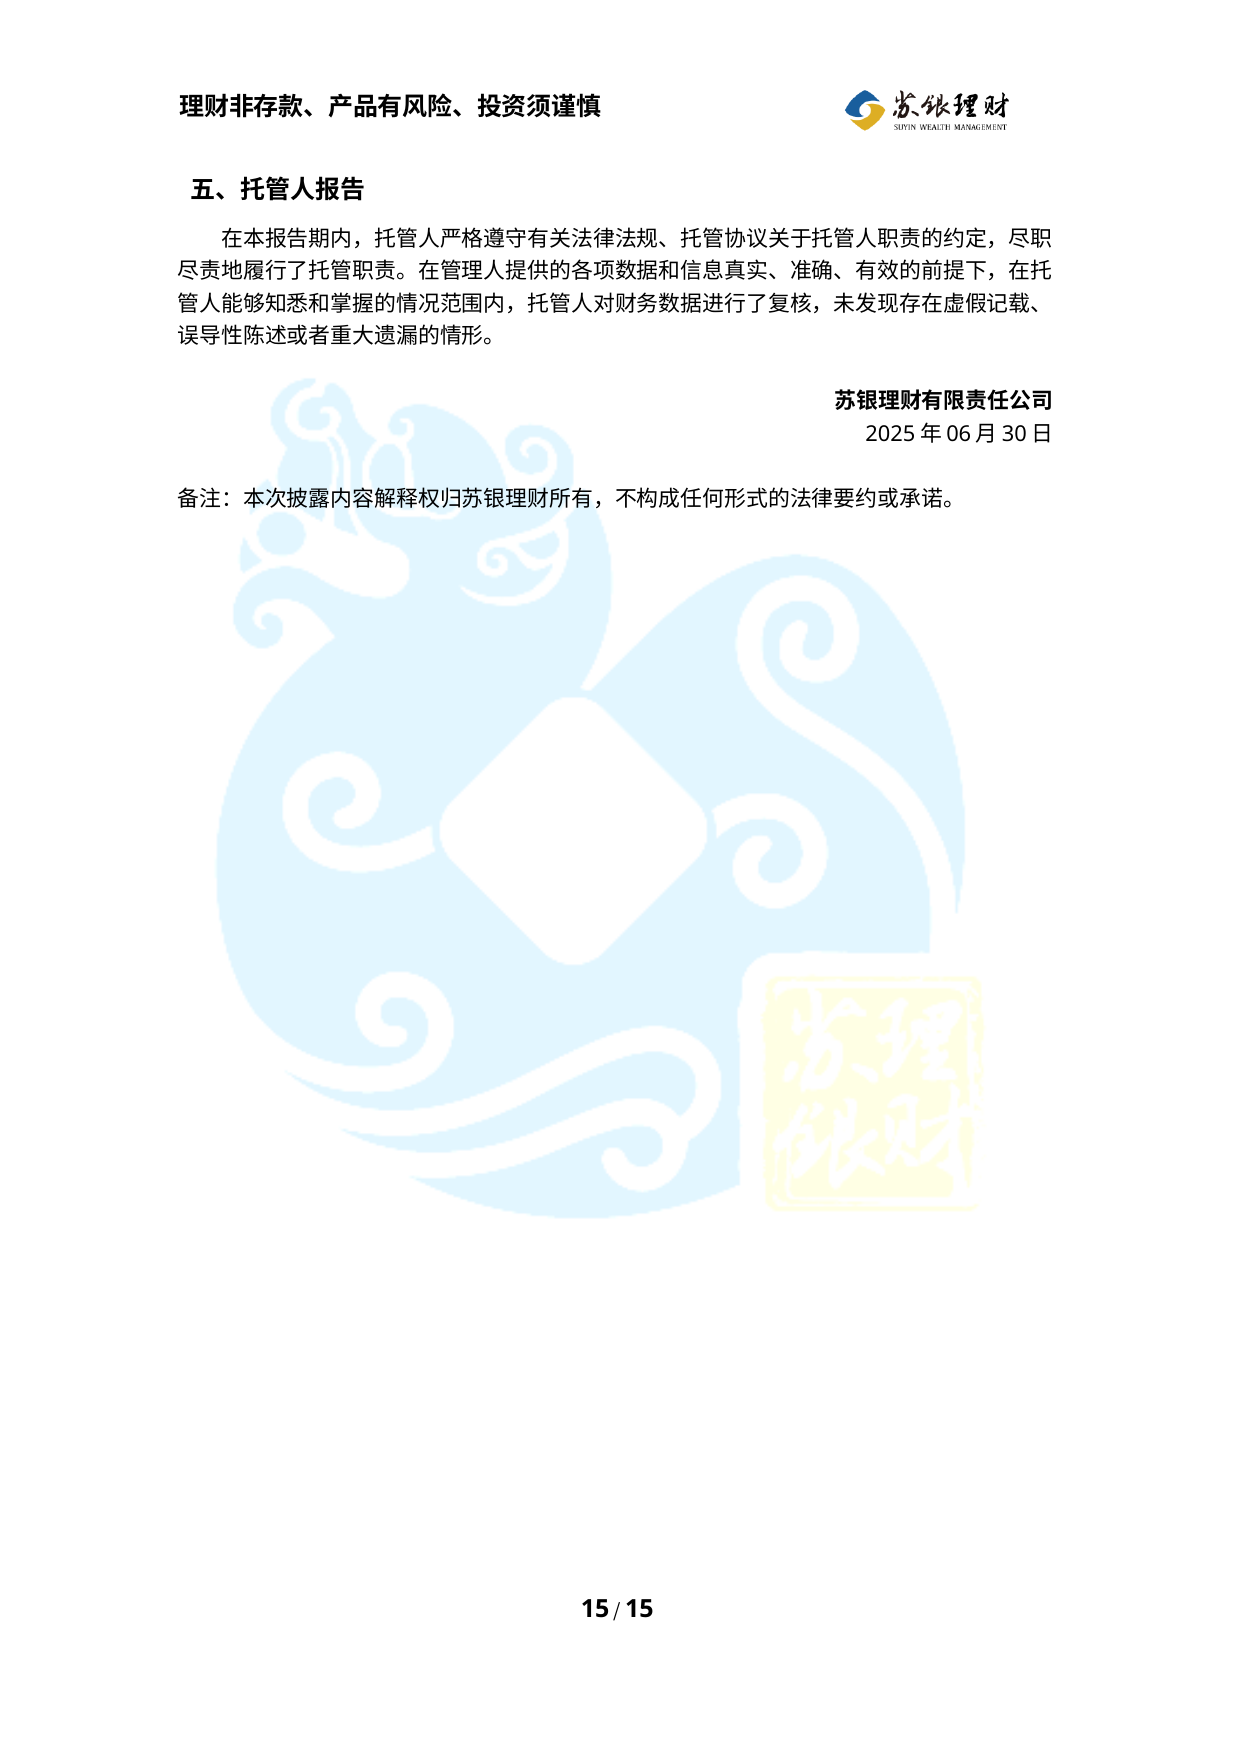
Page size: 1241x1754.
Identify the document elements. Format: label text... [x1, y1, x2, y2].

subtitle 五、托管人报告 [190, 156, 1053, 221]
text 苏银理财有限责任公司 [177, 383, 1053, 416]
text 备注：本次披露内容解释权归苏银理财所有，不构成任何形式的法律要约或承诺。 [177, 481, 1053, 513]
picture [820, 72, 1039, 143]
text 2025年06月30日 [177, 416, 1053, 448]
text 在本报告期内，托管人严格遵守有关法律法规、托管协议关于托管人职责的约定，尽职尽责地履行了托管职责。在管理人提供的各项数据和信息真实、准确、有效的前提下，在托管人能够知悉和掌握的情况范围内，托管人对财务数据进行了复核，未发现存在虚假记载、误导性陈述或者重大遗漏的情形。 [177, 221, 1053, 351]
